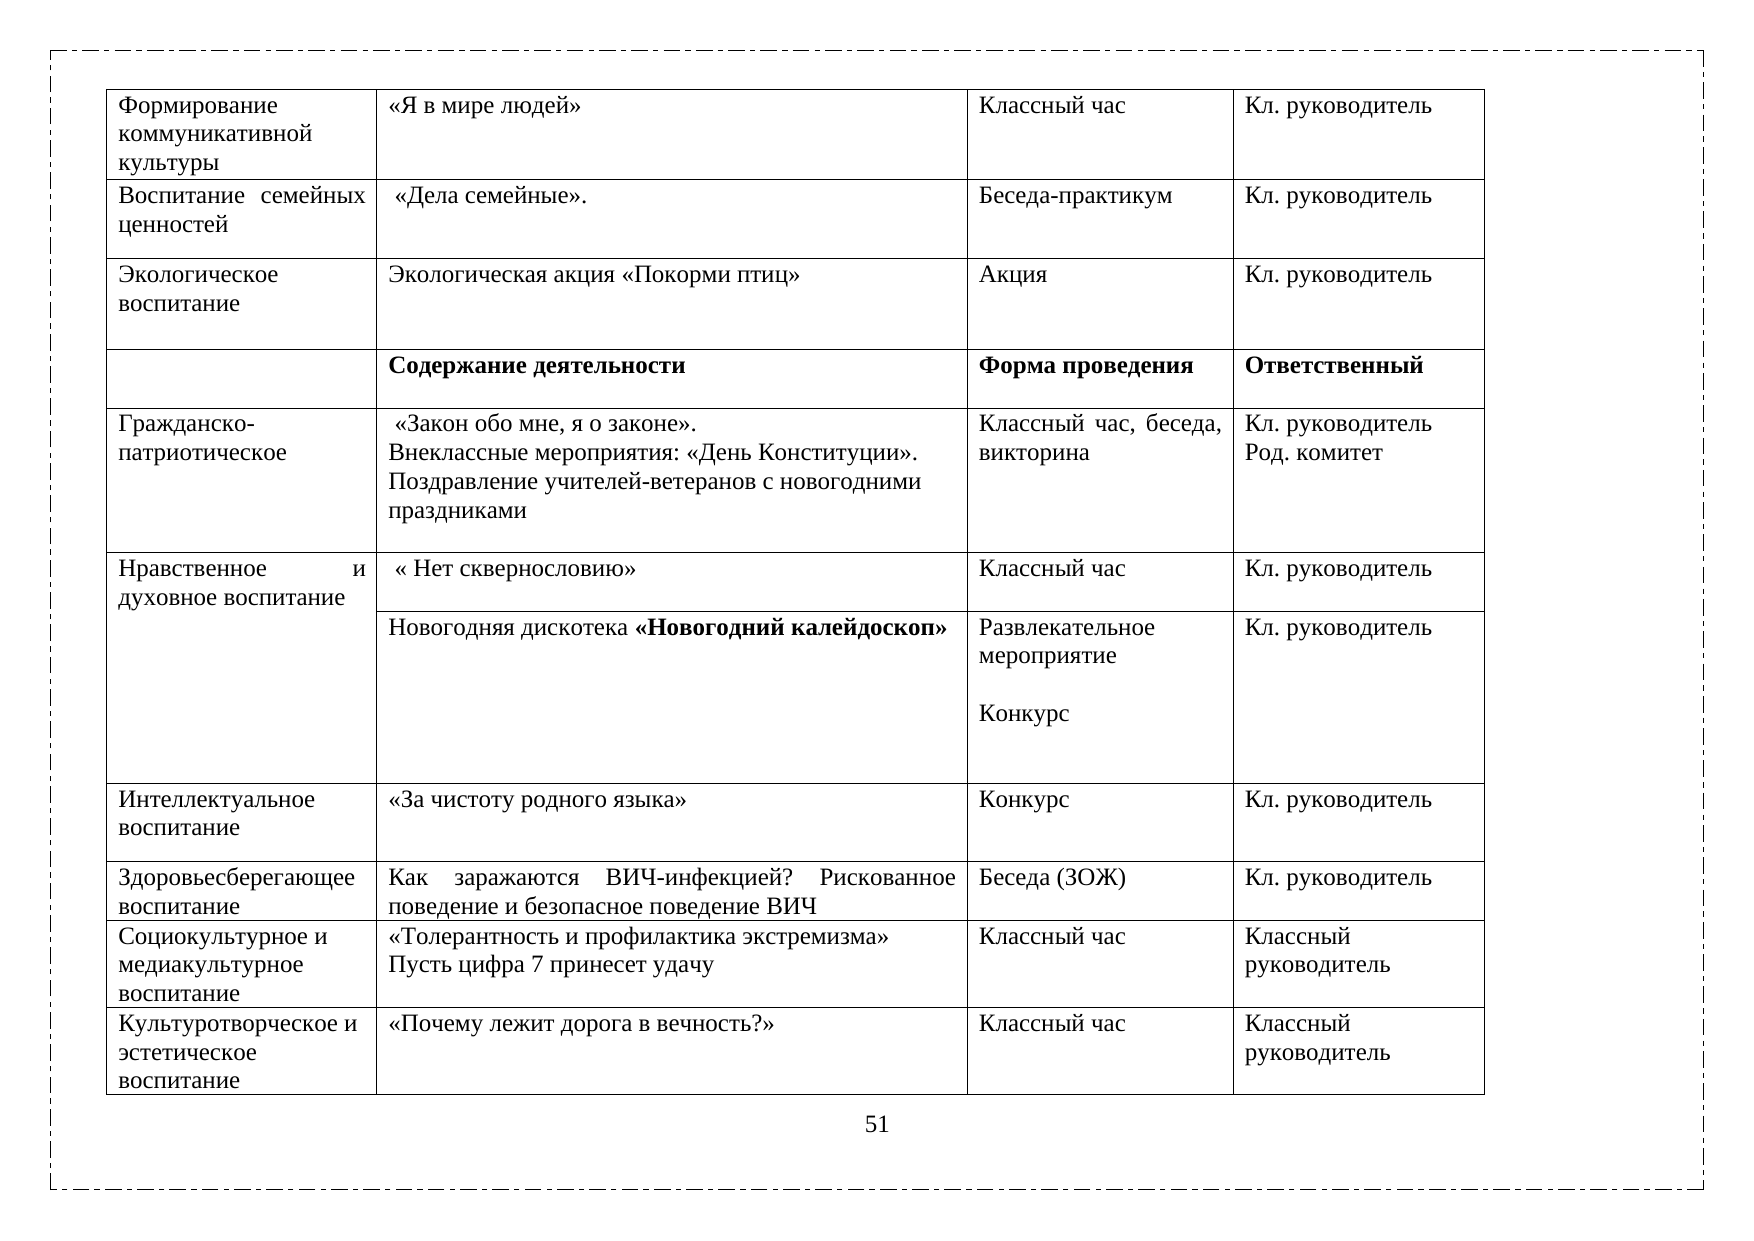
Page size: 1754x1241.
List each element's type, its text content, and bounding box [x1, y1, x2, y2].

table_cell Здоровьесберегающее воспитание [107, 862, 376, 920]
table_cell Беседа (ЗОЖ) [968, 862, 1233, 920]
table_cell Классный час [968, 921, 1233, 1007]
table_cell Гражданско-патриотическое [107, 409, 376, 552]
table_cell Экологическое воспитание [107, 259, 376, 349]
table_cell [1234, 1008, 1484, 1094]
table_cell Кл. руководитель Род. комитет [1234, 409, 1484, 552]
table_cell Развлекательное мероприятие Конкурс [968, 612, 1233, 783]
table_cell «Я в мире людей» [377, 90, 967, 179]
table_cell «Почему лежит дорога в вечность?» [377, 1008, 967, 1094]
table_cell «За чистоту родного языка» [377, 784, 967, 861]
table_cell Кл. руководитель [1234, 862, 1484, 920]
table_cell «Толерантность и профилактика экстремизма» Пусть цифра 7 принесет удачу [377, 921, 967, 1007]
table_cell Классный час [968, 90, 1233, 179]
table_cell Кл. руководитель [1234, 90, 1484, 179]
table_cell Воспитание семейных ценностей [107, 180, 376, 258]
table_cell Кл. руководитель [1234, 180, 1484, 258]
table_cell Кл. руководитель [1234, 612, 1484, 783]
table_cell Новогодняя дискотека «Новогодний калейдоскоп» [377, 612, 967, 783]
table_cell Акция [968, 259, 1233, 349]
table_cell «Закон обо мне, я о законе». Внеклассные мероприятия: «День Конституции». Поздравление учителей-ветеранов с новогодними праздниками [377, 409, 967, 552]
table_cell Кл. руководитель [1234, 259, 1484, 349]
table_cell Классный час [968, 553, 1233, 611]
table_cell Формирование коммуникативной культуры [107, 90, 376, 179]
table_cell Конкурс [968, 784, 1233, 861]
table_cell Классный час [968, 1008, 1233, 1094]
table_cell Кл. руководитель [1234, 553, 1484, 611]
table_cell Классный руководитель [1234, 921, 1484, 1007]
table_cell Как заражаются ВИЧ-инфекцией? Рискованное поведение и безопасное поведение ВИЧ [377, 862, 967, 920]
table_cell Социокультурное и медиакультурное воспитание [107, 921, 376, 1007]
table_cell Содержание деятельности [377, 350, 967, 407]
table_cell Классный час, беседа, викторина [968, 409, 1233, 552]
table_cell «Дела семейные». [377, 180, 967, 258]
table_cell Форма проведения [968, 350, 1233, 407]
table_cell [107, 350, 376, 407]
table_cell Беседа-практикум [968, 180, 1233, 258]
table_cell « Нет сквернословию» [377, 553, 967, 611]
table_cell Ответственный [1234, 350, 1484, 407]
table_cell Нравственное и духовное воспитание [107, 553, 376, 783]
table_cell Кл. руководитель [1234, 784, 1484, 861]
table_cell Интеллектуальное воспитание [107, 784, 376, 861]
table_cell Экологическая акция «Покорми птиц» [377, 259, 967, 349]
table_cell Культуротворческое и эстетическое воспитание [107, 1008, 376, 1094]
